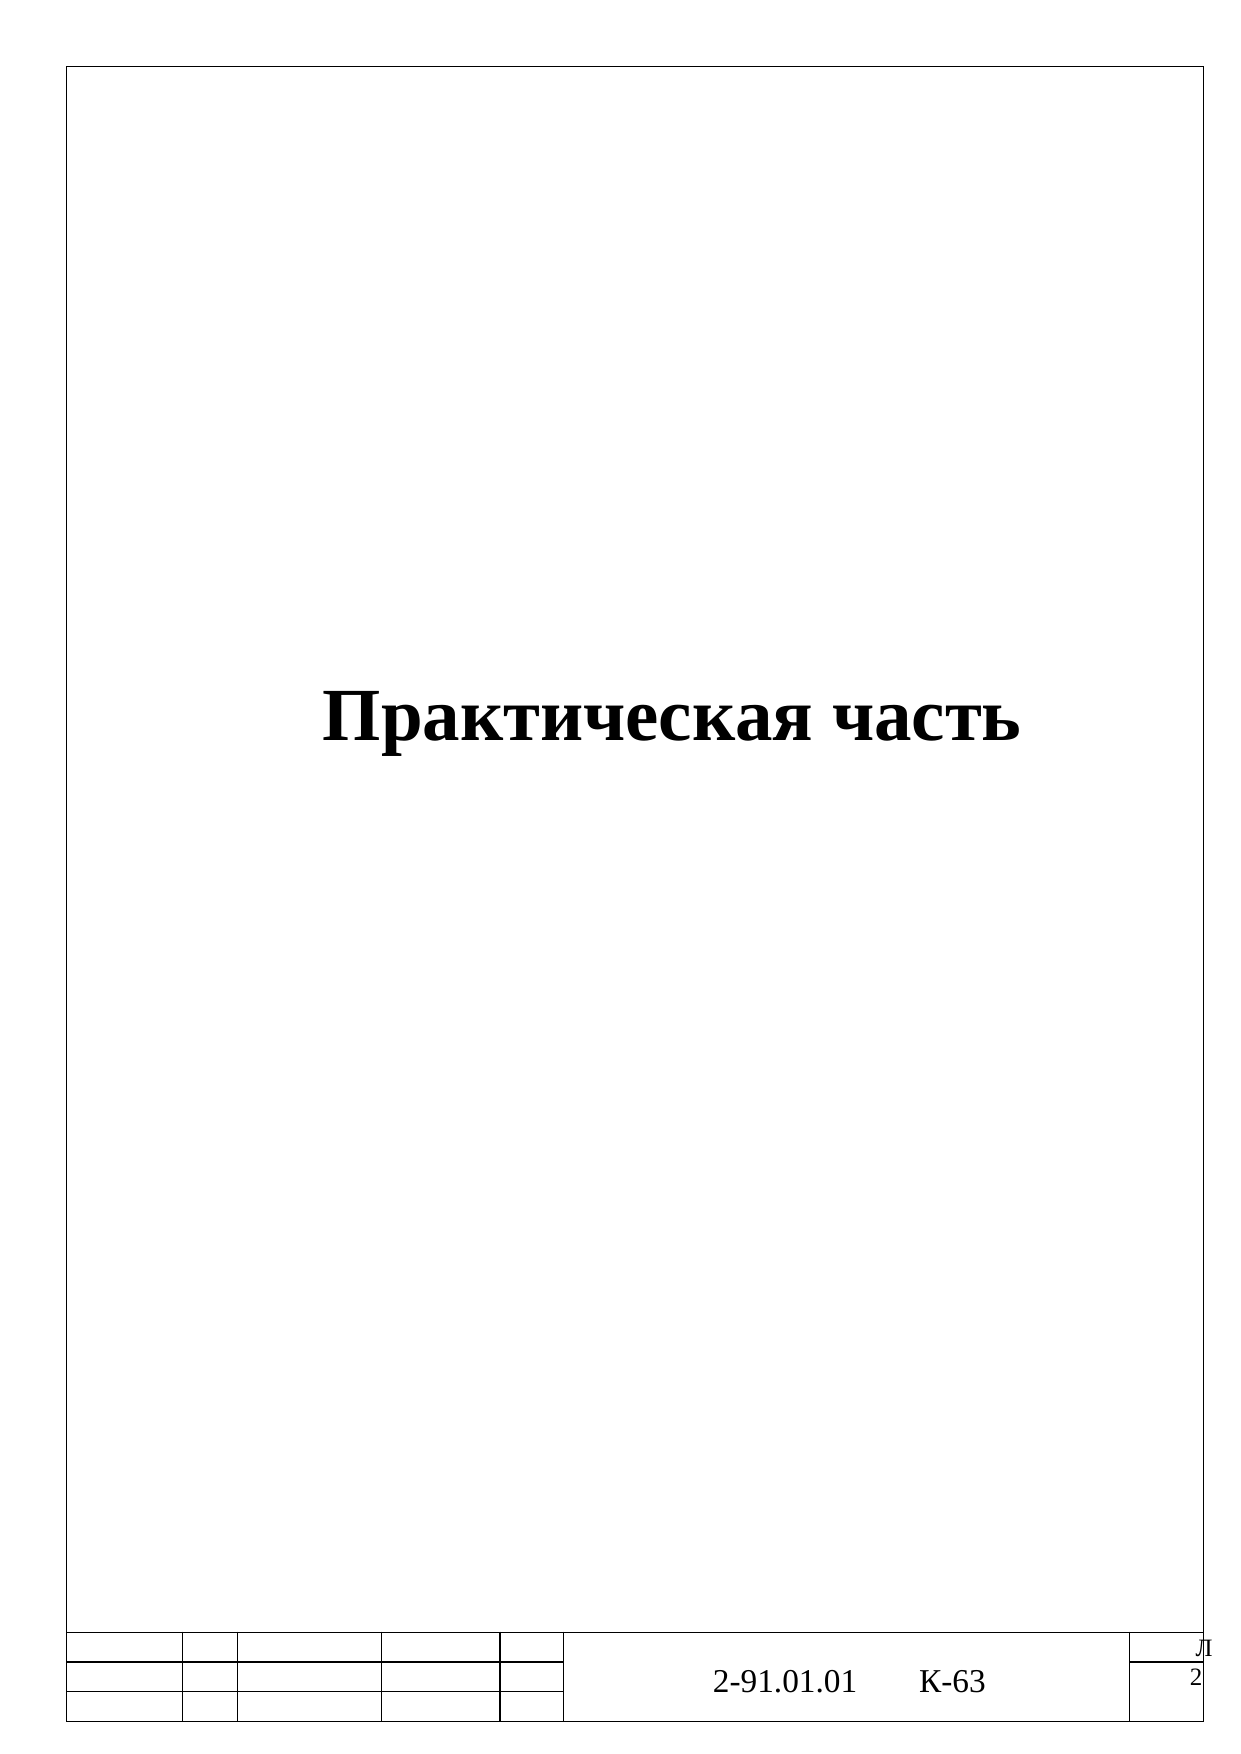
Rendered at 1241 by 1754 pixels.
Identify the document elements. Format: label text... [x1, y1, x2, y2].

table_cell [382, 1692, 499, 1721]
table_cell [238, 1692, 381, 1721]
table_cell [183, 1663, 237, 1691]
table_cell [382, 1663, 499, 1691]
table_cell 2-91.01.01 К-63 [564, 1633, 1129, 1721]
table_cell [501, 1663, 563, 1691]
table_cell [183, 1633, 237, 1661]
table_cell [183, 1692, 237, 1721]
table_header Практическая часть [67, 67, 1203, 1632]
table_cell [67, 1633, 182, 1661]
table_cell [67, 1663, 182, 1691]
table_cell [501, 1633, 563, 1661]
table_cell 2 [1130, 1663, 1203, 1721]
table_cell [238, 1663, 381, 1691]
table_cell [238, 1633, 381, 1661]
table_cell [67, 1692, 182, 1721]
table_cell [501, 1692, 563, 1721]
table_cell [382, 1633, 499, 1661]
table_cell Л [1130, 1633, 1203, 1661]
